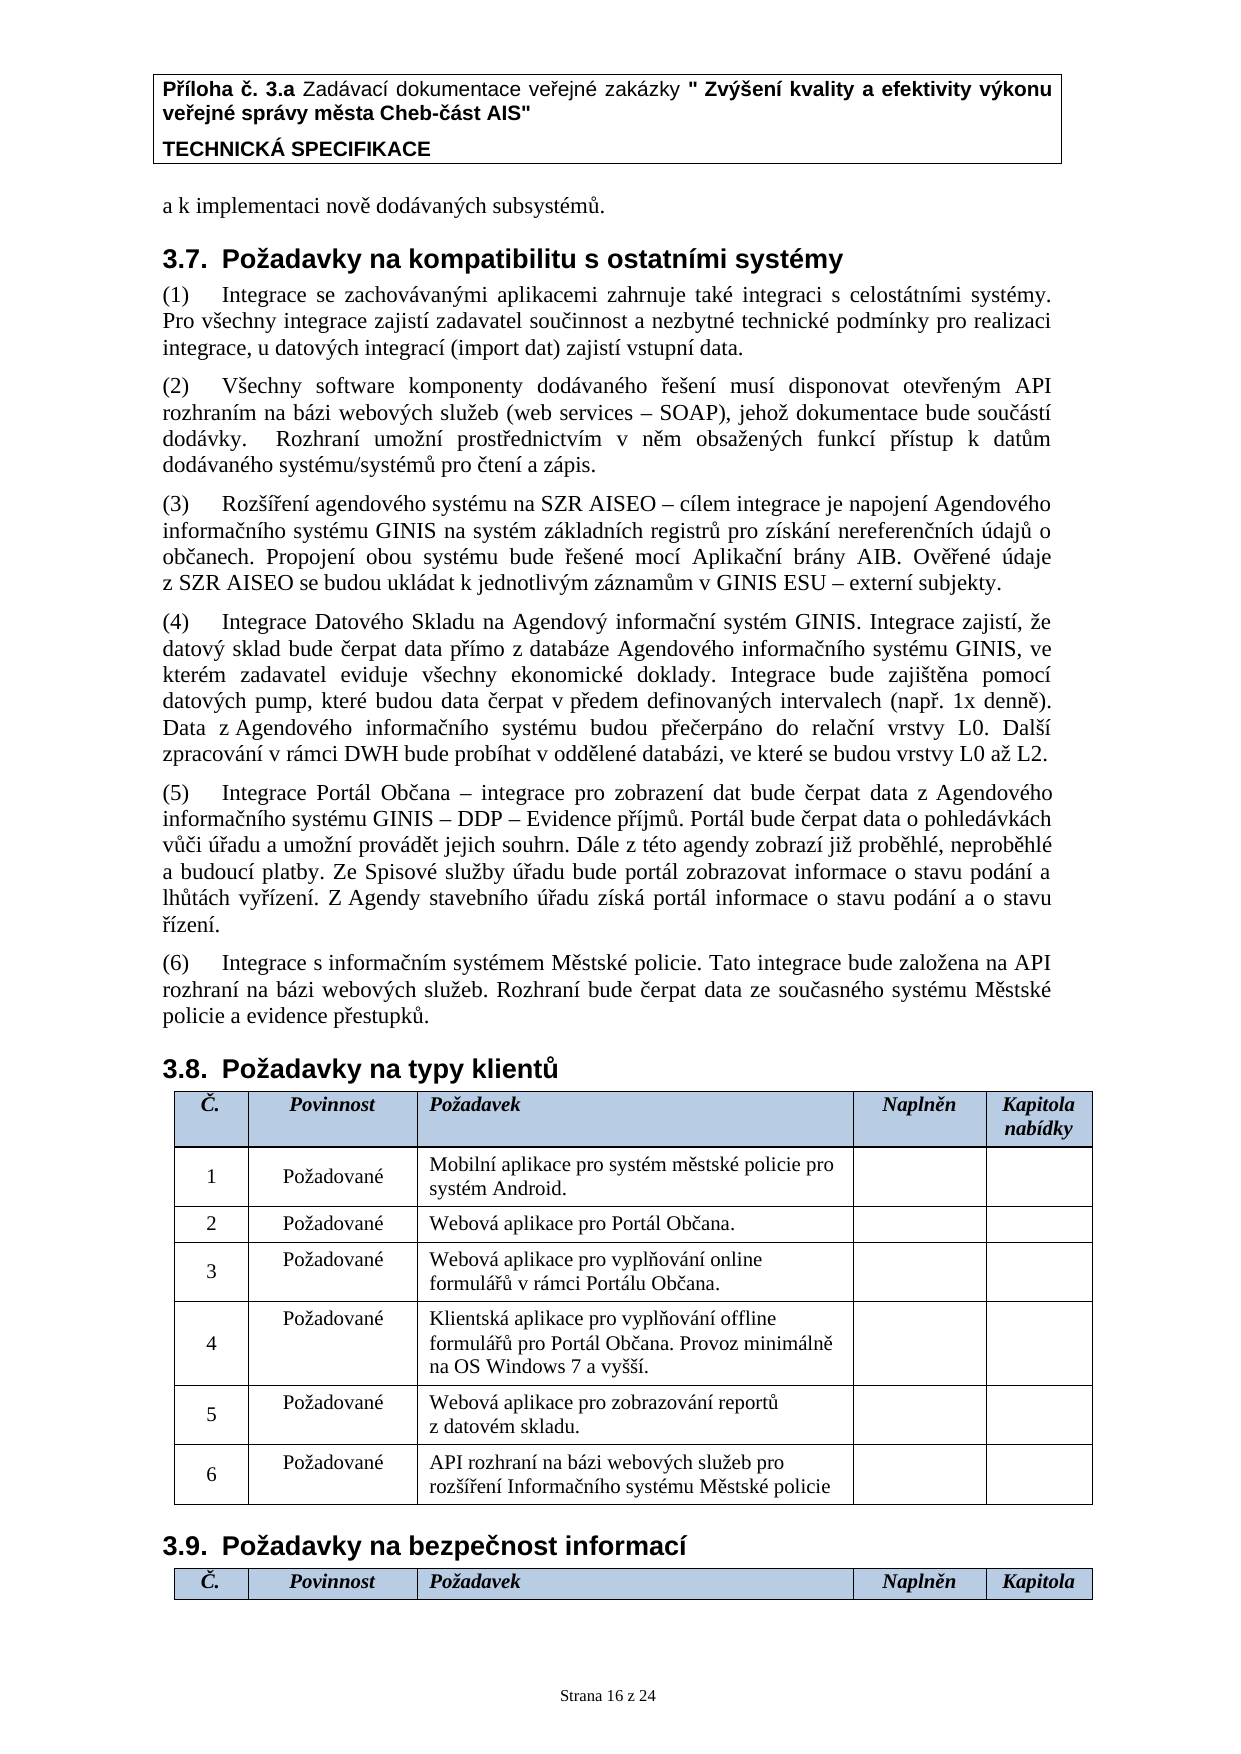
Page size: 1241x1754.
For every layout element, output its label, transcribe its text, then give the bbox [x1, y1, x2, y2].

table_cell [854, 1207, 986, 1242]
list Rozšíření agendového systému na SZR AISEO – cílem integrace je napojení Agendového informačního systému GINIS na systém základních registrů pro získání nereferenčních údajů o občanech. Propojení obou systému bude řešené mocí Aplikační brány AIB. Ověřené údaje z SZR AISEO se budou ukládat k jednotlivým záznamům v GINIS ESU – externí subjekty. [162, 490, 1053, 596]
table_header Požadavek [418, 1569, 853, 1599]
list Všechny software komponenty dodávaného řešení musí disponovat otevřeným API rozhraním na bázi webových služeb (web services – SOAP), jehož dokumentace bude součástí dodávky. Rozhraní umožní prostřednictvím v něm obsažených funkcí přístup k datům dodávaného systému/systémů pro čtení a zápis. [162, 372, 1053, 478]
table_cell [987, 1148, 1092, 1206]
table_cell [854, 1302, 986, 1385]
table_cell 5 [175, 1386, 248, 1444]
table_cell 4 [175, 1302, 248, 1385]
list Integrace se zachovávanými aplikacemi zahrnuje také integraci s celostátními systémy. Pro všechny integrace zajistí zadavatel součinnost a nezbytné technické podmínky pro realizaci integrace, u datových integrací (import dat) zajistí vstupní data. [162, 281, 1053, 360]
table_cell 3 [175, 1243, 248, 1301]
table_cell Požadované [249, 1445, 417, 1504]
table_cell 6 [175, 1445, 248, 1504]
table_cell Webová aplikace pro vyplňování online formulářů v rámci Portálu Občana. [418, 1243, 853, 1301]
table_header Kapitola nabídky [987, 1569, 1092, 1599]
text a k implementaci nově dodávaných subsystémů. [162, 192, 1053, 218]
table_cell 2 [175, 1207, 248, 1242]
table_cell Klientská aplikace pro vyplňování offline formulářů pro Portál Občana. Provoz minimálně na OS Windows 7 a vyšší. [418, 1302, 853, 1385]
list Integrace Datového Skladu na Agendový informační systém GINIS. Integrace zajistí, že datový sklad bude čerpat data přímo z databáze Agendového informačního systému GINIS, ve kterém zadavatel eviduje všechny ekonomické doklady. Integrace bude zajištěna pomocí datových pump, které budou data čerpat v předem definovaných intervalech (např. 1x denně). Data z Agendového informačního systému budou přečerpáno do relační vrstvy L0. Další zpracování v rámci DWH bude probíhat v oddělené databázi, ve které se budou vrstvy L0 až L2. [162, 608, 1053, 766]
table_cell Webová aplikace pro Portál Občana. [418, 1207, 853, 1242]
table_cell [854, 1386, 986, 1444]
table_cell 1 [175, 1148, 248, 1206]
table_cell Požadované [249, 1302, 417, 1385]
text Integrace Portál Občana – integrace pro zobrazení dat bude čerpat data z Agendového informačního systému GINIS – DDP – Evidence příjmů. Portál bude čerpat data o pohledávkách vůči úřadu a umožní provádět jejich souhrn. Dále z této agendy zobrazí již proběhlé, neproběhlé a budoucí platby. Ze Spisové služby úřadu bude portál zobrazovat informace o stavu podání a lhůtách vyřízení. Z Agendy stavebního úřadu získá portál informace o stavu podání a o stavu řízení. [162, 779, 1053, 937]
subtitle Požadavky na kompatibilitu s ostatními systémy [162, 243, 1053, 274]
table_header Naplněn [854, 1092, 986, 1146]
table_cell API rozhraní na bázi webových služeb pro rozšíření Informačního systému Městské policie [418, 1445, 853, 1504]
table_header Povinnost [249, 1092, 417, 1146]
table_cell [987, 1207, 1092, 1242]
table_cell [854, 1445, 986, 1504]
table_cell [987, 1445, 1092, 1504]
table_header Požadavek [418, 1092, 853, 1146]
table_cell [987, 1243, 1092, 1301]
subtitle Požadavky na bezpečnost informací [162, 1530, 1053, 1561]
table_cell Webová aplikace pro zobrazování reportů z datovém skladu. [418, 1386, 853, 1444]
table_header Č. [175, 1569, 248, 1599]
table_cell Požadované [249, 1243, 417, 1301]
table_cell [987, 1386, 1092, 1444]
table_cell [854, 1148, 986, 1206]
table_header Kapitola nabídky [987, 1092, 1092, 1146]
table_header Naplněn [854, 1569, 986, 1599]
table_cell [854, 1243, 986, 1301]
subtitle Požadavky na typy klientů [162, 1053, 1053, 1085]
table_header Č. [175, 1092, 248, 1146]
table_header Povinnost [249, 1569, 417, 1599]
table_cell Požadované [249, 1207, 417, 1242]
table_cell Mobilní aplikace pro systém městské policie pro systém Android. [418, 1148, 853, 1206]
table_cell Požadované [249, 1386, 417, 1444]
table_cell [987, 1302, 1092, 1385]
text Integrace s informačním systémem Městské policie. Tato integrace bude založena na API rozhraní na bázi webových služeb. Rozhraní bude čerpat data ze současného systému Městské policie a evidence přestupků. [162, 949, 1053, 1028]
table_cell Požadované [249, 1148, 417, 1206]
